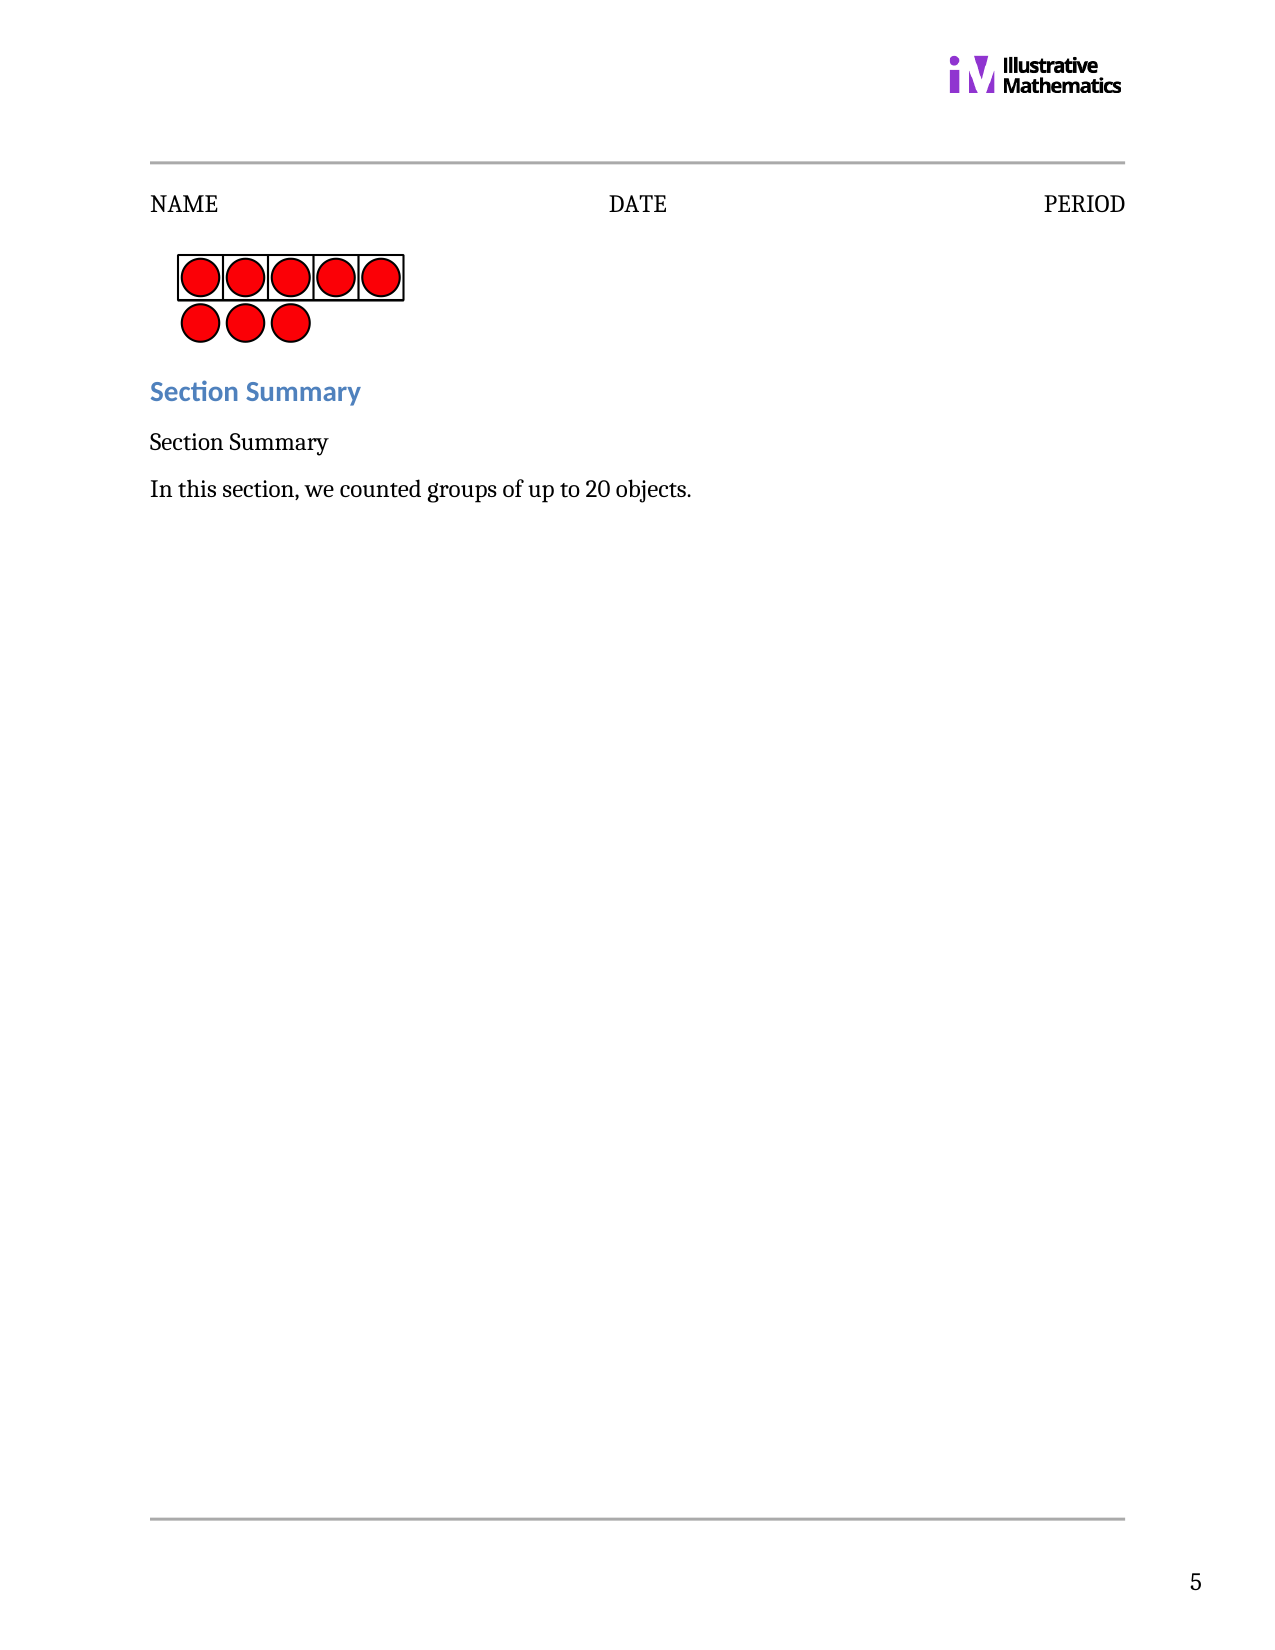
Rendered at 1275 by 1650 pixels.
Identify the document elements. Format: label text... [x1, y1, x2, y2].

picture [949, 55, 1121, 93]
text In this section, we counted groups of up to 20 objects. [150, 475, 1125, 504]
subtitle Section Summary [150, 373, 1125, 409]
text Section Summary [150, 428, 1125, 456]
picture [168, 247, 413, 353]
